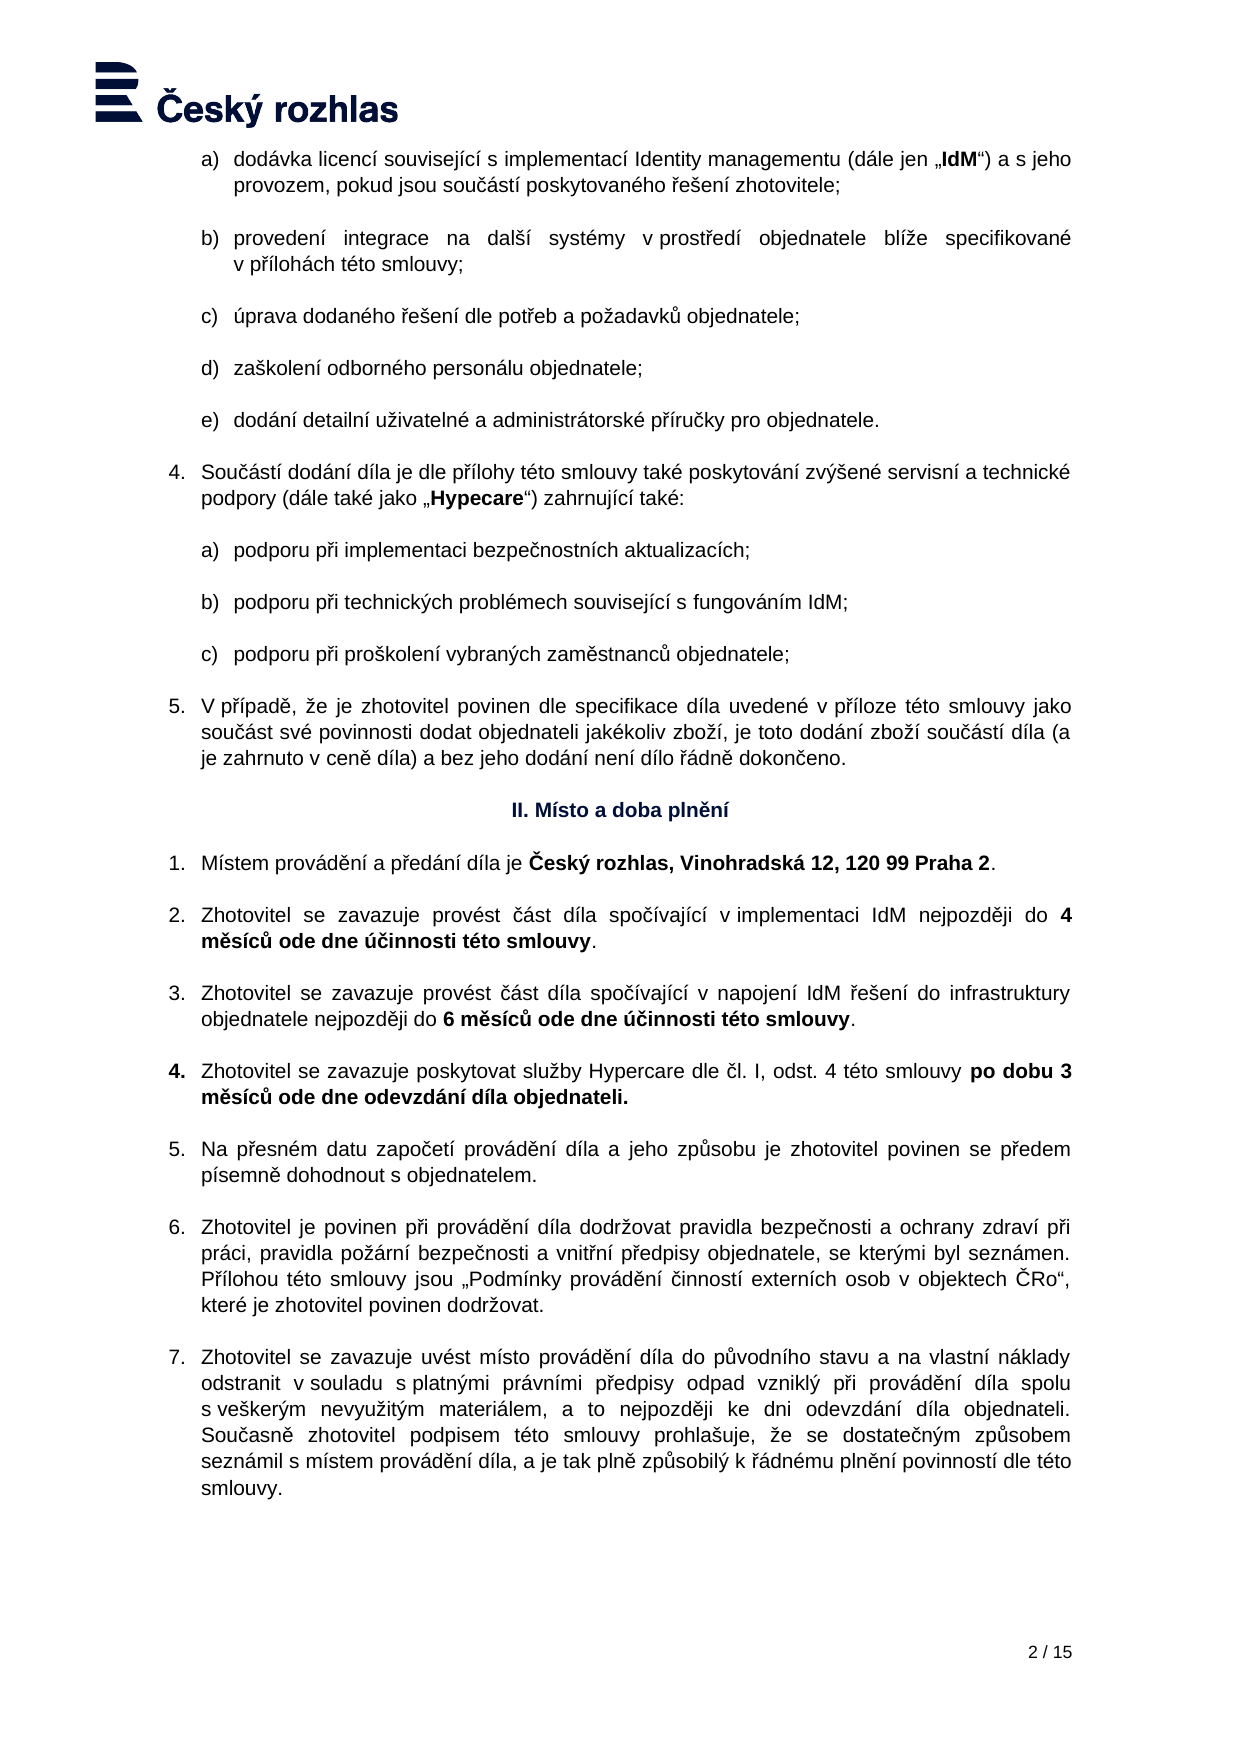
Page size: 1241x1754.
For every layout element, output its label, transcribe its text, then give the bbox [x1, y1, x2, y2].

list podporu při implementaci bezpečnostních aktualizacích; [201, 537, 1072, 563]
list úprava dodaného řešení dle potřeb a požadavků objednatele; [201, 302, 1072, 328]
list podporu při technických problémech související s fungováním IdM; [201, 589, 1072, 615]
list Na přesném datu započetí provádění díla a jeho způsobu je zhotovitel povinen se předem písemně dohodnout s objednatelem. [168, 1136, 1072, 1188]
list zaškolení odborného personálu objednatele; [201, 354, 1072, 380]
list dodání detailní uživatelné a administrátorské příručky pro objednatele. [201, 406, 1072, 432]
list Zhotovitel se zavazuje uvést místo provádění díla do původního stavu a na vlastní náklady odstranit v souladu s platnými právními předpisy odpad vzniklý při provádění díla spolu s veškerým nevyužitým materiálem, a to nejpozději ke dni odevzdání díla objednateli. Současně zhotovitel podpisem této smlouvy prohlašuje, že se dostatečným způsobem seznámil s místem provádění díla, a je tak plně způsobilý k řádnému plnění povinností dle této smlouvy. [168, 1344, 1072, 1500]
list dodávka licencí související s implementací Identity managementu (dále jen „IdM“) a s jeho provozem, pokud jsou součástí poskytovaného řešení zhotovitele; [201, 146, 1072, 198]
list Zhotovitel se zavazuje poskytovat služby Hypercare dle čl. I, odst. 4 této smlouvy po dobu 3 měsíců ode dne odevzdání díla objednateli. [168, 1057, 1072, 1109]
list Zhotovitel se zavazuje provést část díla spočívající v napojení IdM řešení do infrastruktury objednatele nejpozději do 6 měsíců ode dne účinnosti této smlouvy. [168, 979, 1072, 1031]
list Místem provádění a předání díla je Český rozhlas, Vinohradská 12, 120 99 Praha 2. [168, 849, 1072, 875]
list podporu při proškolení vybraných zaměstnanců objednatele; [201, 641, 1072, 667]
list Zhotovitel se zavazuje provést část díla spočívající v implementaci IdM nejpozději do 4 měsíců ode dne účinnosti této smlouvy. [168, 901, 1072, 953]
list Zhotovitel je povinen při provádění díla dodržovat pravidla bezpečnosti a ochrany zdraví při práci, pravidla požární bezpečnosti a vnitřní předpisy objednatele, se kterými byl seznámen. Přílohou této smlouvy jsou „Podmínky provádění činností externích osob v objektech ČRo“, které je zhotovitel povinen dodržovat. [168, 1214, 1072, 1318]
list Součástí dodání díla je dle přílohy této smlouvy také poskytování zvýšené servisní a technické podpory (dále také jako „Hypecare“) zahrnující také: [168, 458, 1072, 511]
list V případě, že je zhotovitel povinen dle specifikace díla uvedené v příloze této smlouvy jako součást své povinnosti dodat objednateli jakékoliv zboží, je toto dodání zboží součástí díla (a je zahrnuto v ceně díla) a bez jeho dodání není dílo řádně dokončeno. [168, 693, 1072, 771]
list provedení integrace na další systémy v prostředí objednatele blíže specifikované v přílohách této smlouvy; [201, 224, 1072, 276]
picture [95, 62, 398, 128]
subtitle Místo a doba plnění [168, 797, 1072, 823]
